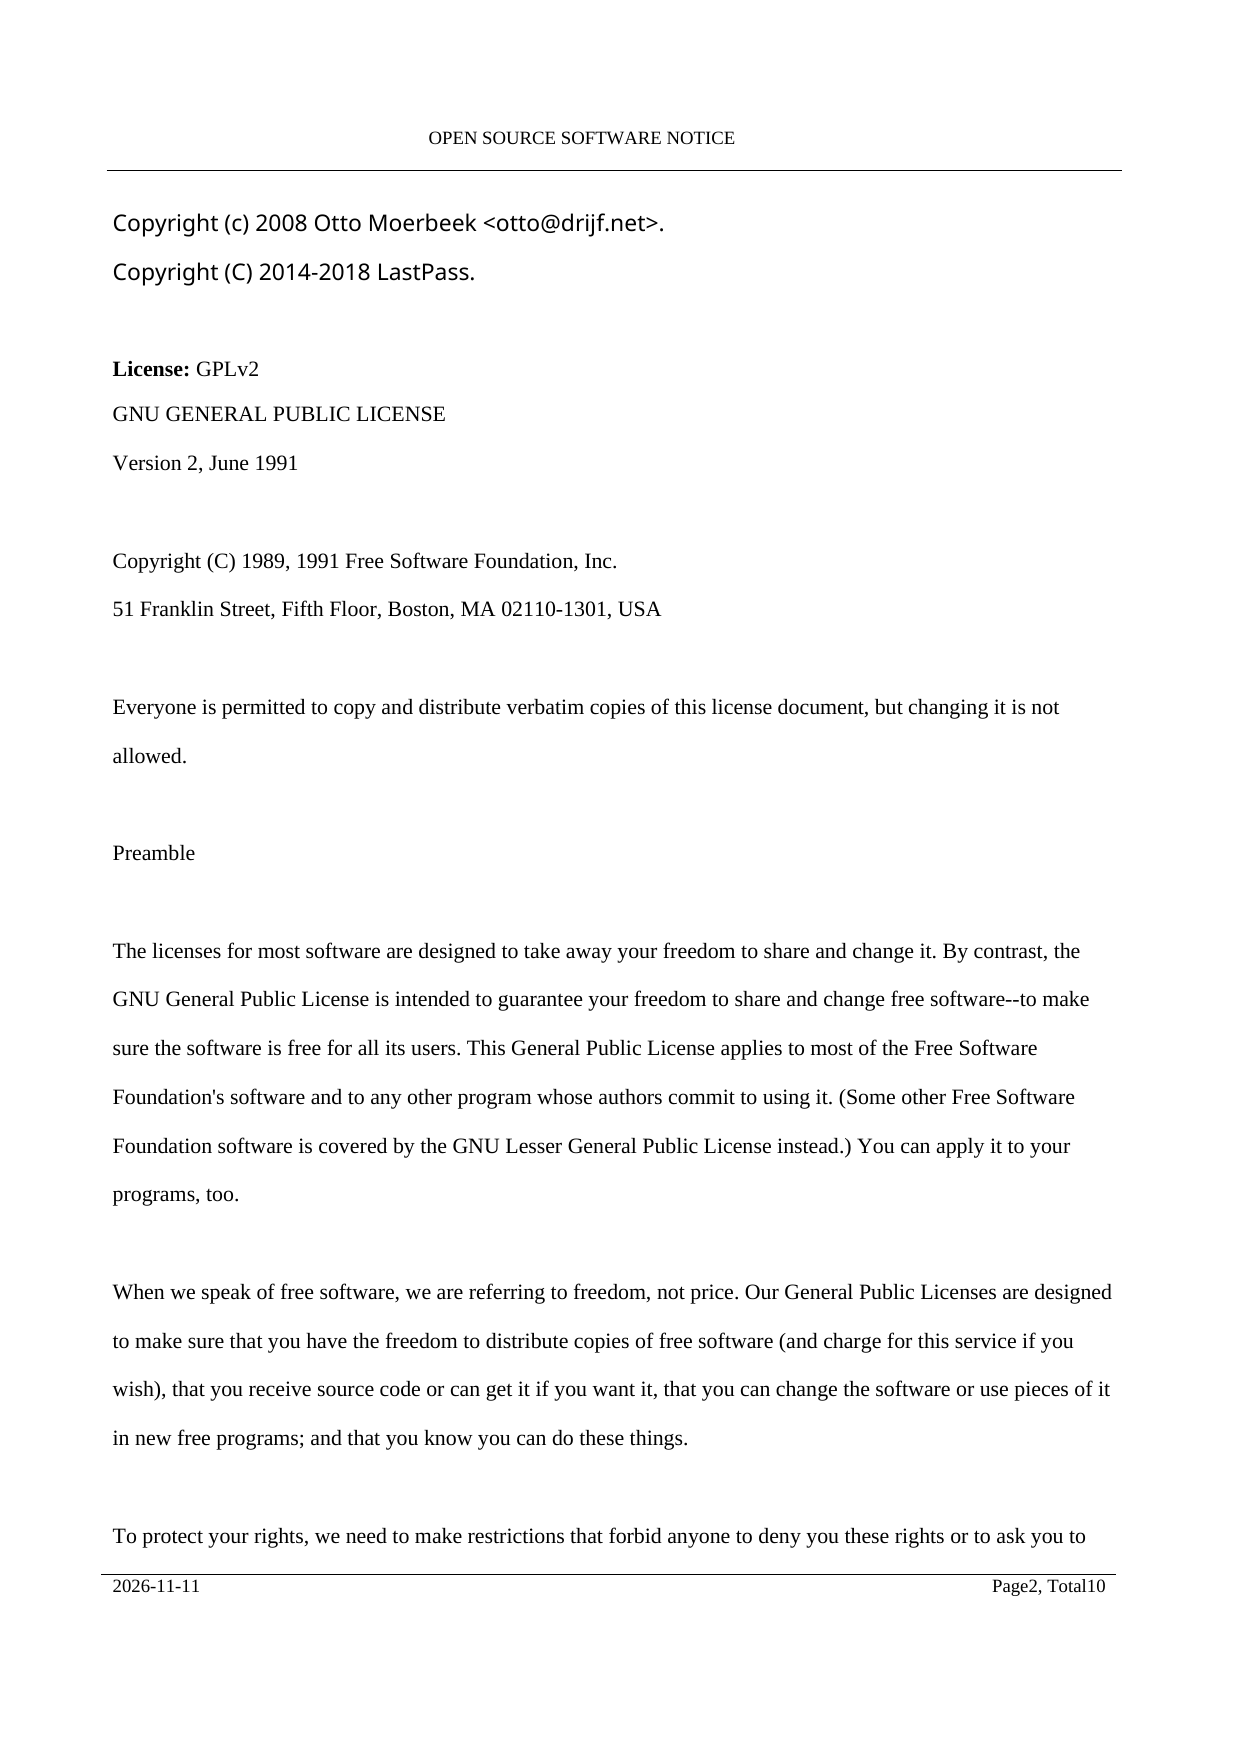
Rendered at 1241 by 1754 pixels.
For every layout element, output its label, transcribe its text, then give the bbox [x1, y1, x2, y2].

text License: GPLv2 [112, 353, 1128, 385]
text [112, 206, 1128, 336]
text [112, 398, 1128, 1551]
